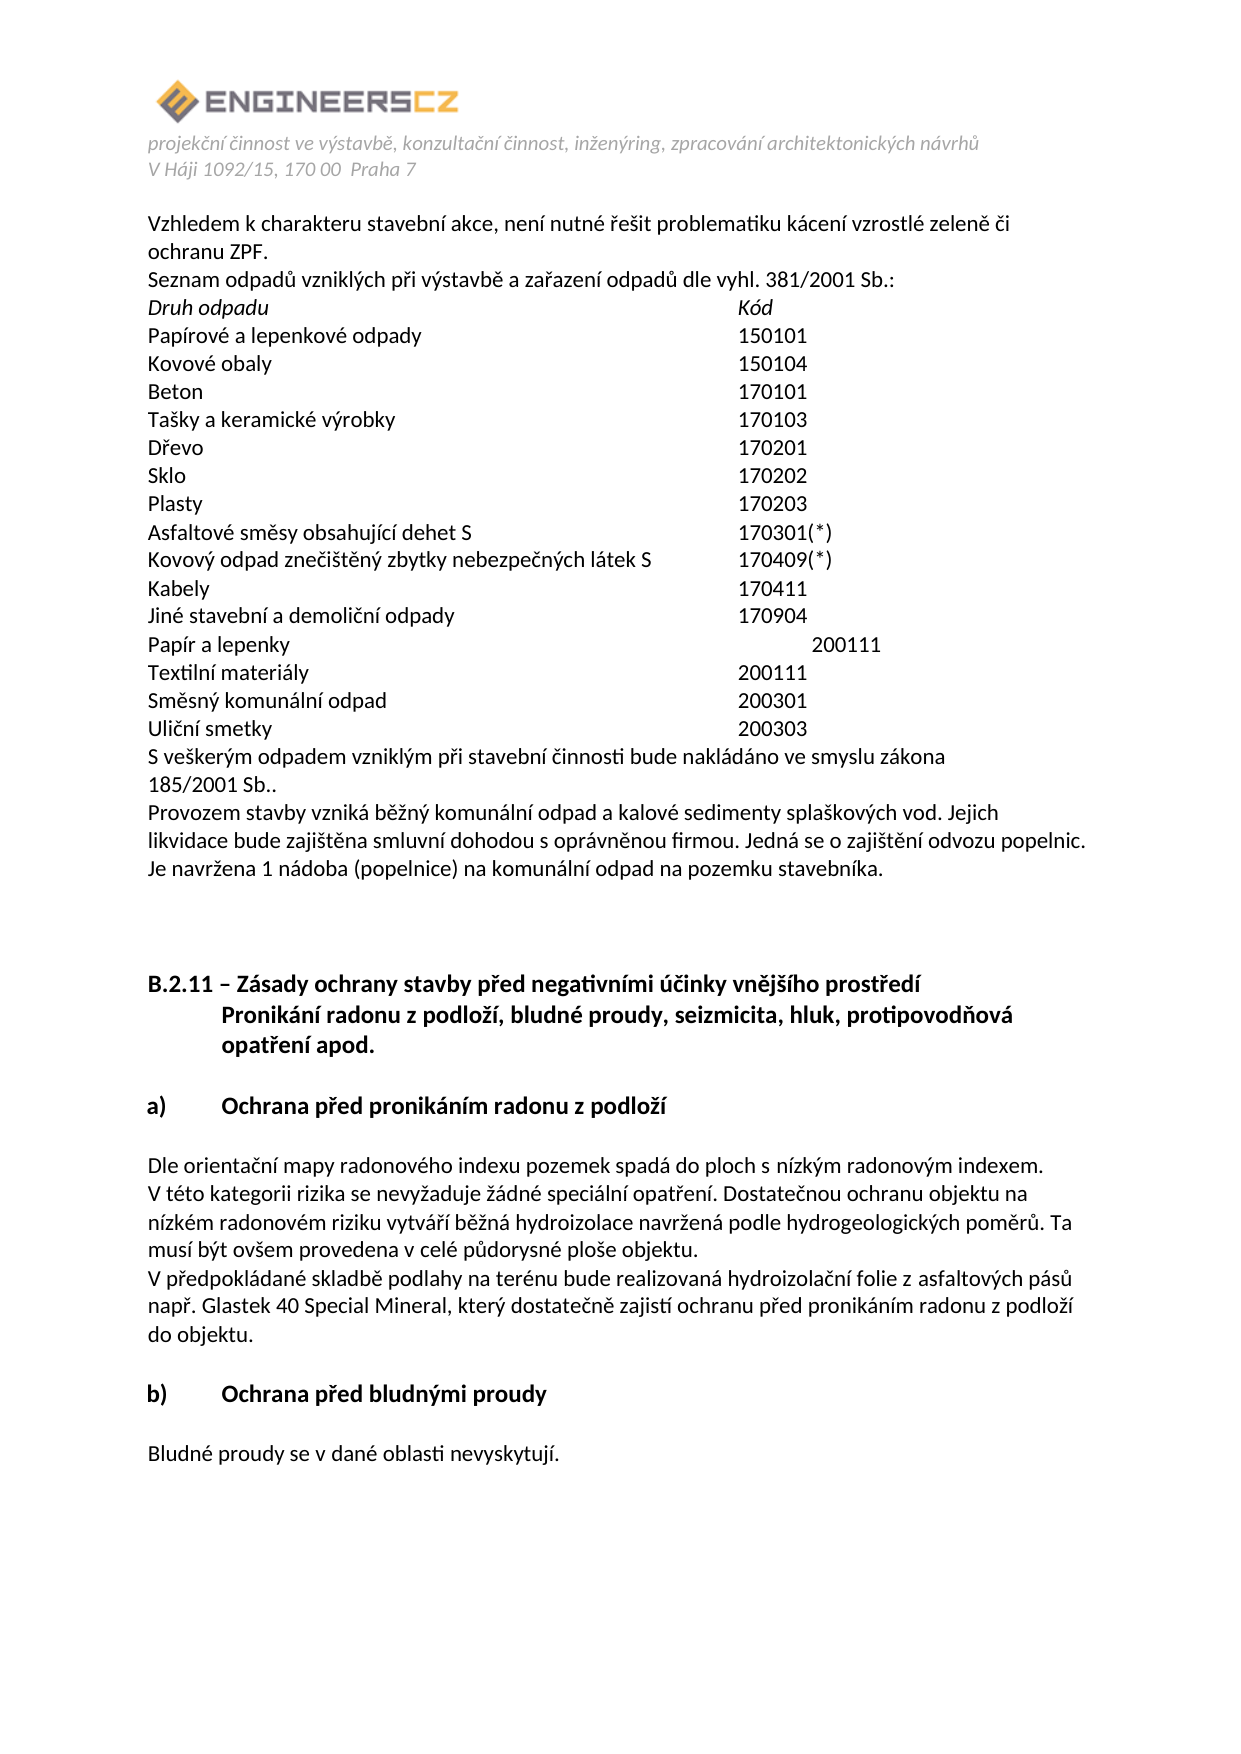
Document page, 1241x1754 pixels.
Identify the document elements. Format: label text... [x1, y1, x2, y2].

text S veškerým odpadem vzniklým při stavební činnosti bude nakládáno ve smyslu zákona [148, 742, 1093, 770]
text Textilní materiály 200111 [148, 658, 1093, 686]
text Papír a lepenky 200111 [148, 630, 1093, 658]
text Pronikání radonu z podloží, bludné proudy, seizmicita, hluk, protipovodňová opatření apod. [221, 999, 1093, 1060]
text Uliční smetky 200303 [148, 714, 1093, 742]
text Kovový odpad znečištěný zbytky nebezpečných látek S 170409(*) [148, 546, 1093, 574]
text Je navržena 1 nádoba (popelnice) na komunální odpad na pozemku stavebníka. [148, 854, 1093, 882]
list Ochrana před pronikáním radonu z podloží [146, 1091, 1093, 1121]
text likvidace bude zajištěna smluvní dohodou s oprávněnou firmou. Jedná se o zajištění odvozu popelnic. [148, 826, 1093, 854]
text Bludné proudy se v dané oblasti nevyskytují. [148, 1439, 1093, 1467]
text V této kategorii rizika se nevyžaduje žádné speciální opatření. Dostatečnou ochranu objektu na nízkém radonovém riziku vytváří běžná hydroizolace navržená podle hydrogeologických poměrů. Ta musí být ovšem provedena v celé půdorysné ploše objektu. [148, 1179, 1093, 1264]
text B.2.11 – Zásady ochrany stavby před negativními účinky vnějšího prostředí [148, 968, 1093, 999]
text V předpokládané skladbě podlahy na terénu bude realizovaná hydroizolační folie z asfaltových pásů např. Glastek 40 Special Mineral, který dostatečně zajistí ochranu před pronikáním radonu z podloží do objektu. [148, 1264, 1093, 1348]
text Asfaltové směsy obsahující dehet S 170301(*) [148, 518, 1093, 546]
text Druh odpadu Kód [148, 293, 1093, 321]
text Jiné stavební a demoliční odpady 170904 [148, 602, 1093, 630]
text Papírové a lepenkové odpady 150101 [148, 321, 1093, 349]
picture [147, 73, 469, 131]
text Seznam odpadů vzniklých při výstavbě a zařazení odpadů dle vyhl. 381/2001 Sb.: [148, 265, 1093, 293]
text Směsný komunální odpad 200301 [148, 686, 1093, 714]
text Plasty 170203 [148, 489, 1093, 518]
text Sklo 170202 [148, 462, 1093, 489]
text Beton 170101 [148, 377, 1093, 406]
text Kovové obaly 150104 [148, 349, 1093, 377]
list Ochrana před bludnými proudy [146, 1378, 1093, 1409]
text Kabely 170411 [148, 574, 1093, 602]
text Tašky a keramické výrobky 170103 [148, 406, 1093, 433]
text Provozem stavby vzniká běžný komunální odpad a kalové sedimenty splaškových vod. Jejich [148, 798, 1093, 826]
text Dřevo 170201 [148, 433, 1093, 462]
text Vzhledem k charakteru stavební akce, není nutné řešit problematiku kácení vzrostlé zeleně či ochranu ZPF. [148, 209, 1093, 265]
text 185/2001 Sb.. [148, 770, 1093, 798]
text Dle orientační mapy radonového indexu pozemek spadá do ploch s nízkým radonovým indexem. [148, 1152, 1093, 1179]
